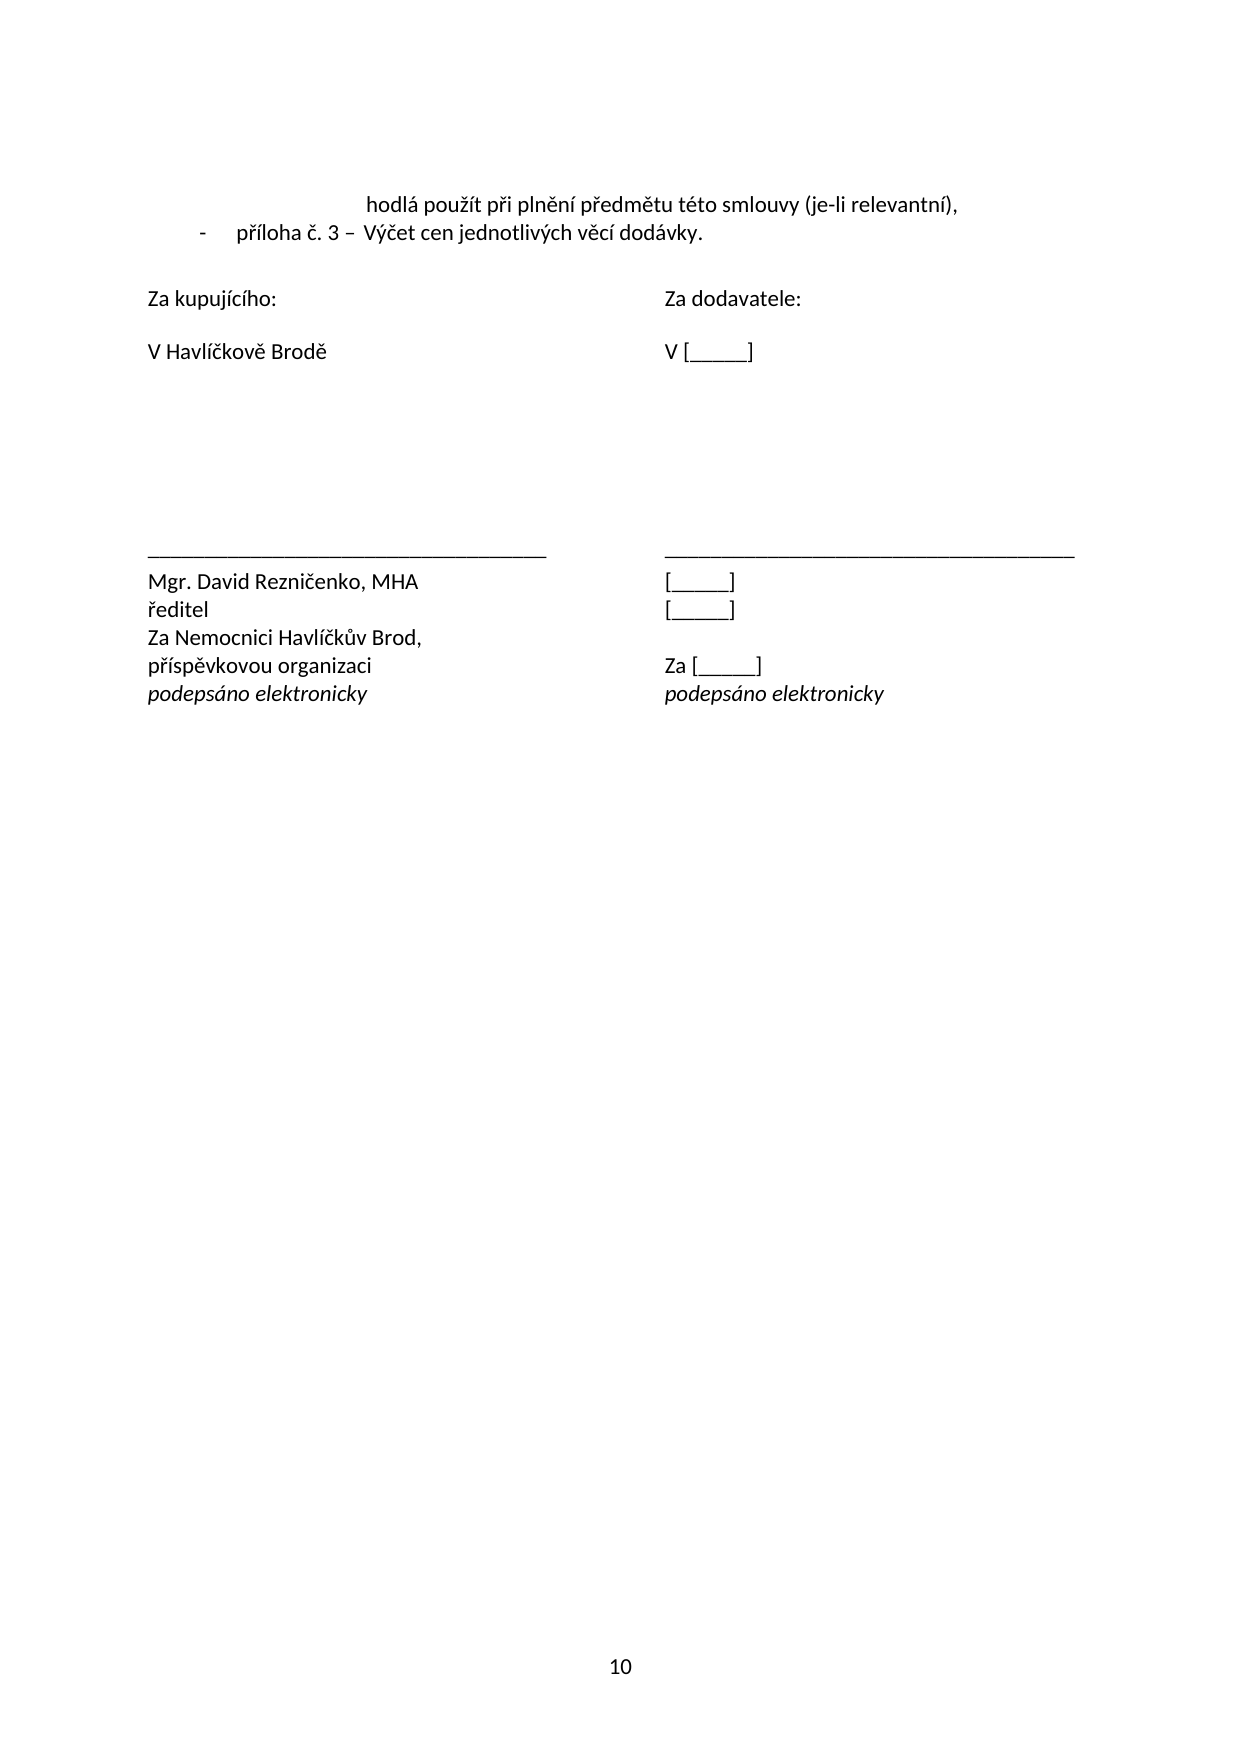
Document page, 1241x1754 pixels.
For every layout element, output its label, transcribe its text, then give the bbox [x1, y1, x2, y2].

text příspěvkovou organizaci [148, 652, 1093, 679]
text ___________________________________ ____________________________________ [148, 533, 1093, 561]
text Za kupujícího: Za dodavatele: [148, 284, 1093, 312]
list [199, 162, 1093, 218]
text podepsáno elektronicky podepsáno elektronicky [148, 679, 1093, 708]
list příloha č. 3 – Výčet cen jednotlivých věcí dodávky. [199, 218, 1093, 247]
text ředitel [148, 596, 1093, 623]
text Mgr. David Rezničenko, MHA [148, 567, 1093, 596]
text Za Nemocnici Havlíčkův Brod, [148, 623, 1093, 652]
text V Havlíčkově Brodě V [148, 337, 1093, 365]
